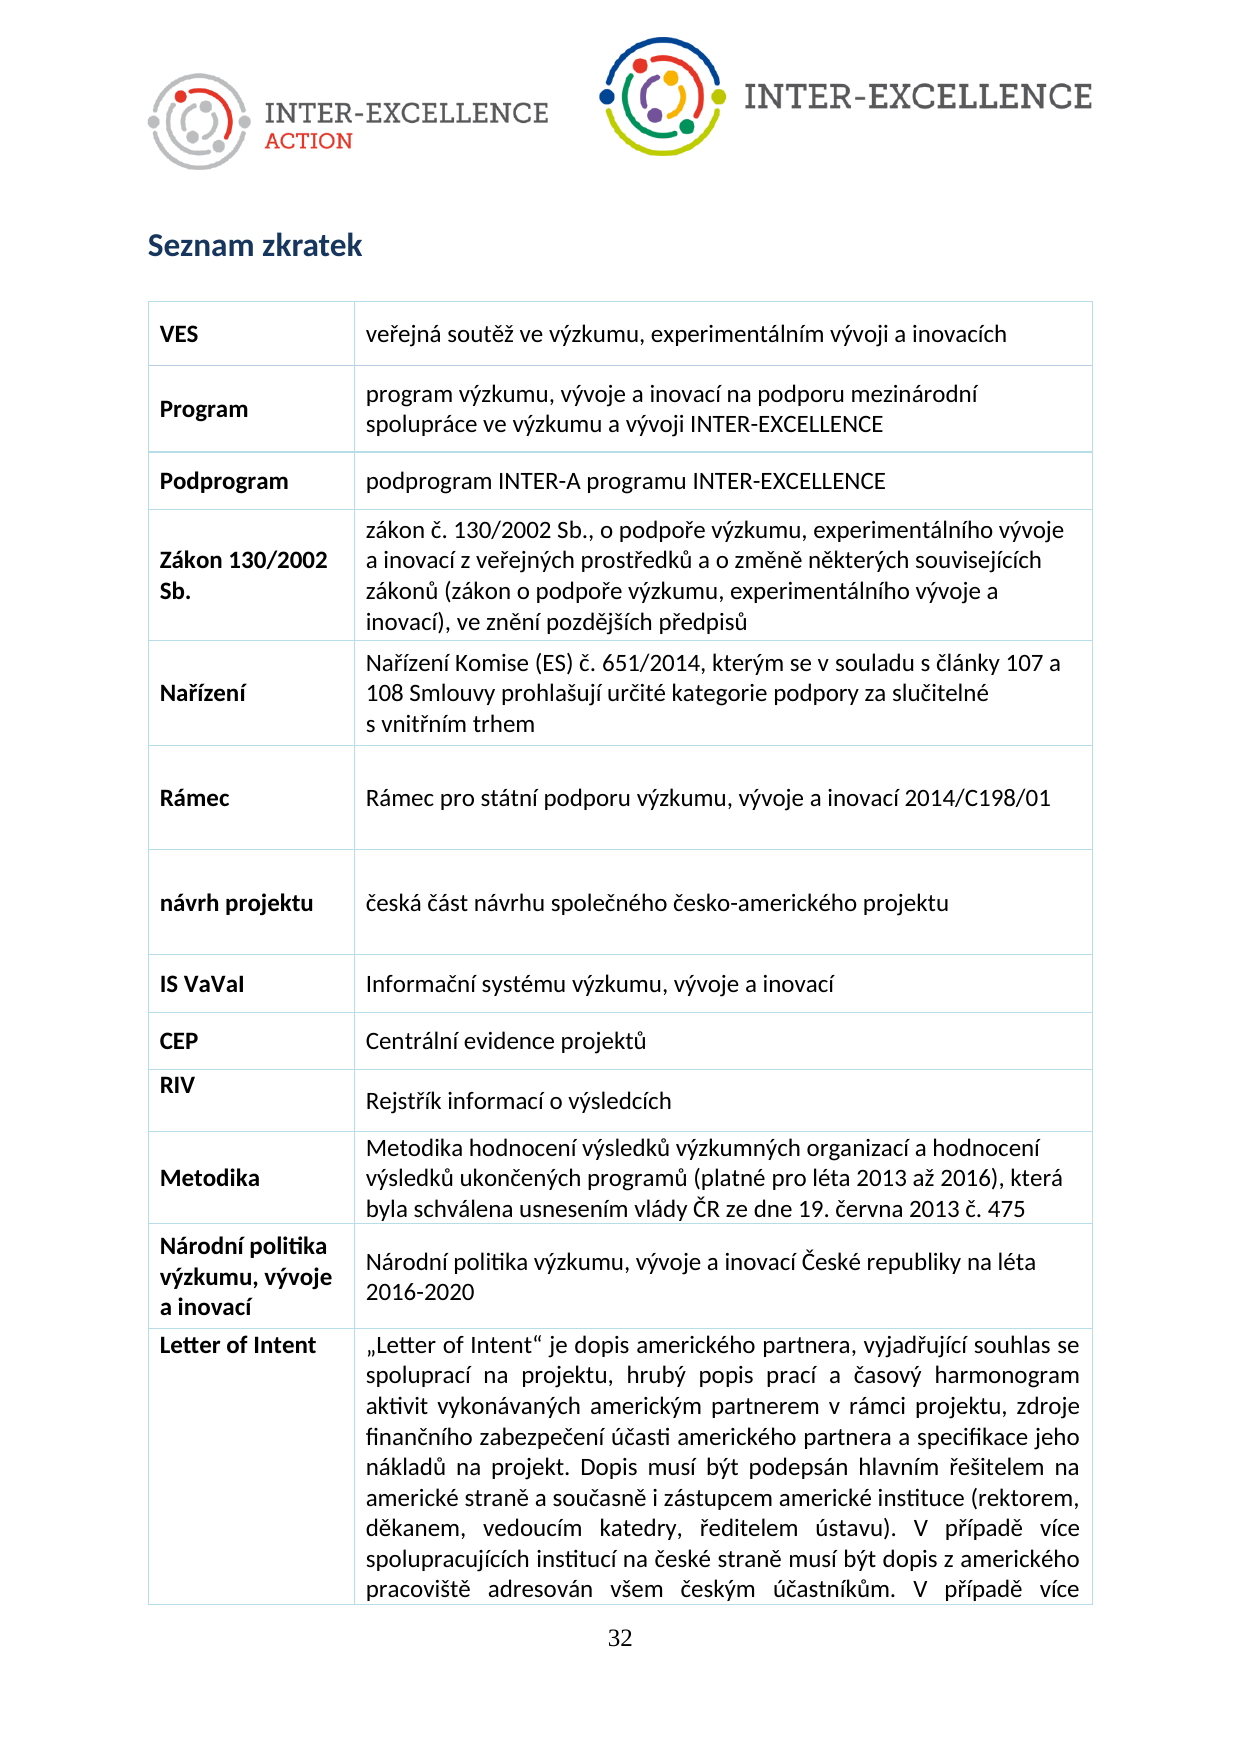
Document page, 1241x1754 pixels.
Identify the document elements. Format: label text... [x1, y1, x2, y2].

table_cell Nařízení [149, 641, 354, 744]
table_cell Rámec [149, 746, 354, 849]
table_cell česká část návrhu společného česko-amerického projektu [355, 850, 1092, 954]
table_cell Letter of Intent [149, 1329, 354, 1604]
table_cell IS VaVaI [149, 955, 354, 1012]
table_cell Zákon 130/2002 Sb. [149, 510, 354, 640]
table_cell Centrální evidence projektů [355, 1013, 1092, 1068]
table_cell Nařízení Komise (ES) č. 651/2014, kterým se v souladu s články 107 a 108 Smlouvy prohlašují určité kategorie podpory za slučitelné s vnitřním trhem [355, 641, 1092, 744]
table_cell program výzkumu, vývoje a inovací na podporu mezinárodní spolupráce ve výzkumu a vývoji INTER-EXCELLENCE [355, 366, 1092, 451]
table_cell Národní politika výzkumu, vývoje a inovací [149, 1224, 354, 1328]
table_header veřejná soutěž ve výzkumu, experimentálním vývoji a inovacích [355, 302, 1092, 365]
table_cell Program [149, 366, 354, 451]
table_cell Informační systému výzkumu, vývoje a inovací [355, 955, 1092, 1012]
table_cell návrh projektu [149, 850, 354, 954]
table_cell Metodika [149, 1132, 354, 1223]
picture [599, 37, 1092, 156]
table_cell CEP [149, 1013, 354, 1068]
table_cell Podprogram [149, 453, 354, 509]
table_cell Rámec pro státní podporu výzkumu, vývoje a inovací 2014/C198/01 [355, 746, 1092, 849]
table_cell Metodika hodnocení výsledků výzkumných organizací a hodnocení výsledků ukončených programů (platné pro léta 2013 až 2016), která byla schválena usnesením vlády ČR ze dne 19. června 2013 č. 475 [355, 1132, 1092, 1223]
table_header VES [149, 302, 354, 365]
picture [147, 73, 548, 170]
table_cell RIV [149, 1070, 354, 1131]
table_cell Rejstřík informací o výsledcích [355, 1070, 1092, 1131]
table_cell Národní politika výzkumu, vývoje a inovací České republiky na léta 2016-2020 [355, 1224, 1092, 1328]
table_cell zákon č. 130/2002 Sb., o podpoře výzkumu, experimentálního vývoje a inovací z veřejných prostředků a o změně některých souvisejících zákonů (zákon o podpoře výzkumu, experimentálního vývoje a inovací), ve znění pozdějších předpisů [355, 510, 1092, 640]
subtitle Seznam zkratek [148, 224, 1092, 264]
table_cell podprogram INTER-A programu INTER-EXCELLENCE [355, 453, 1092, 509]
